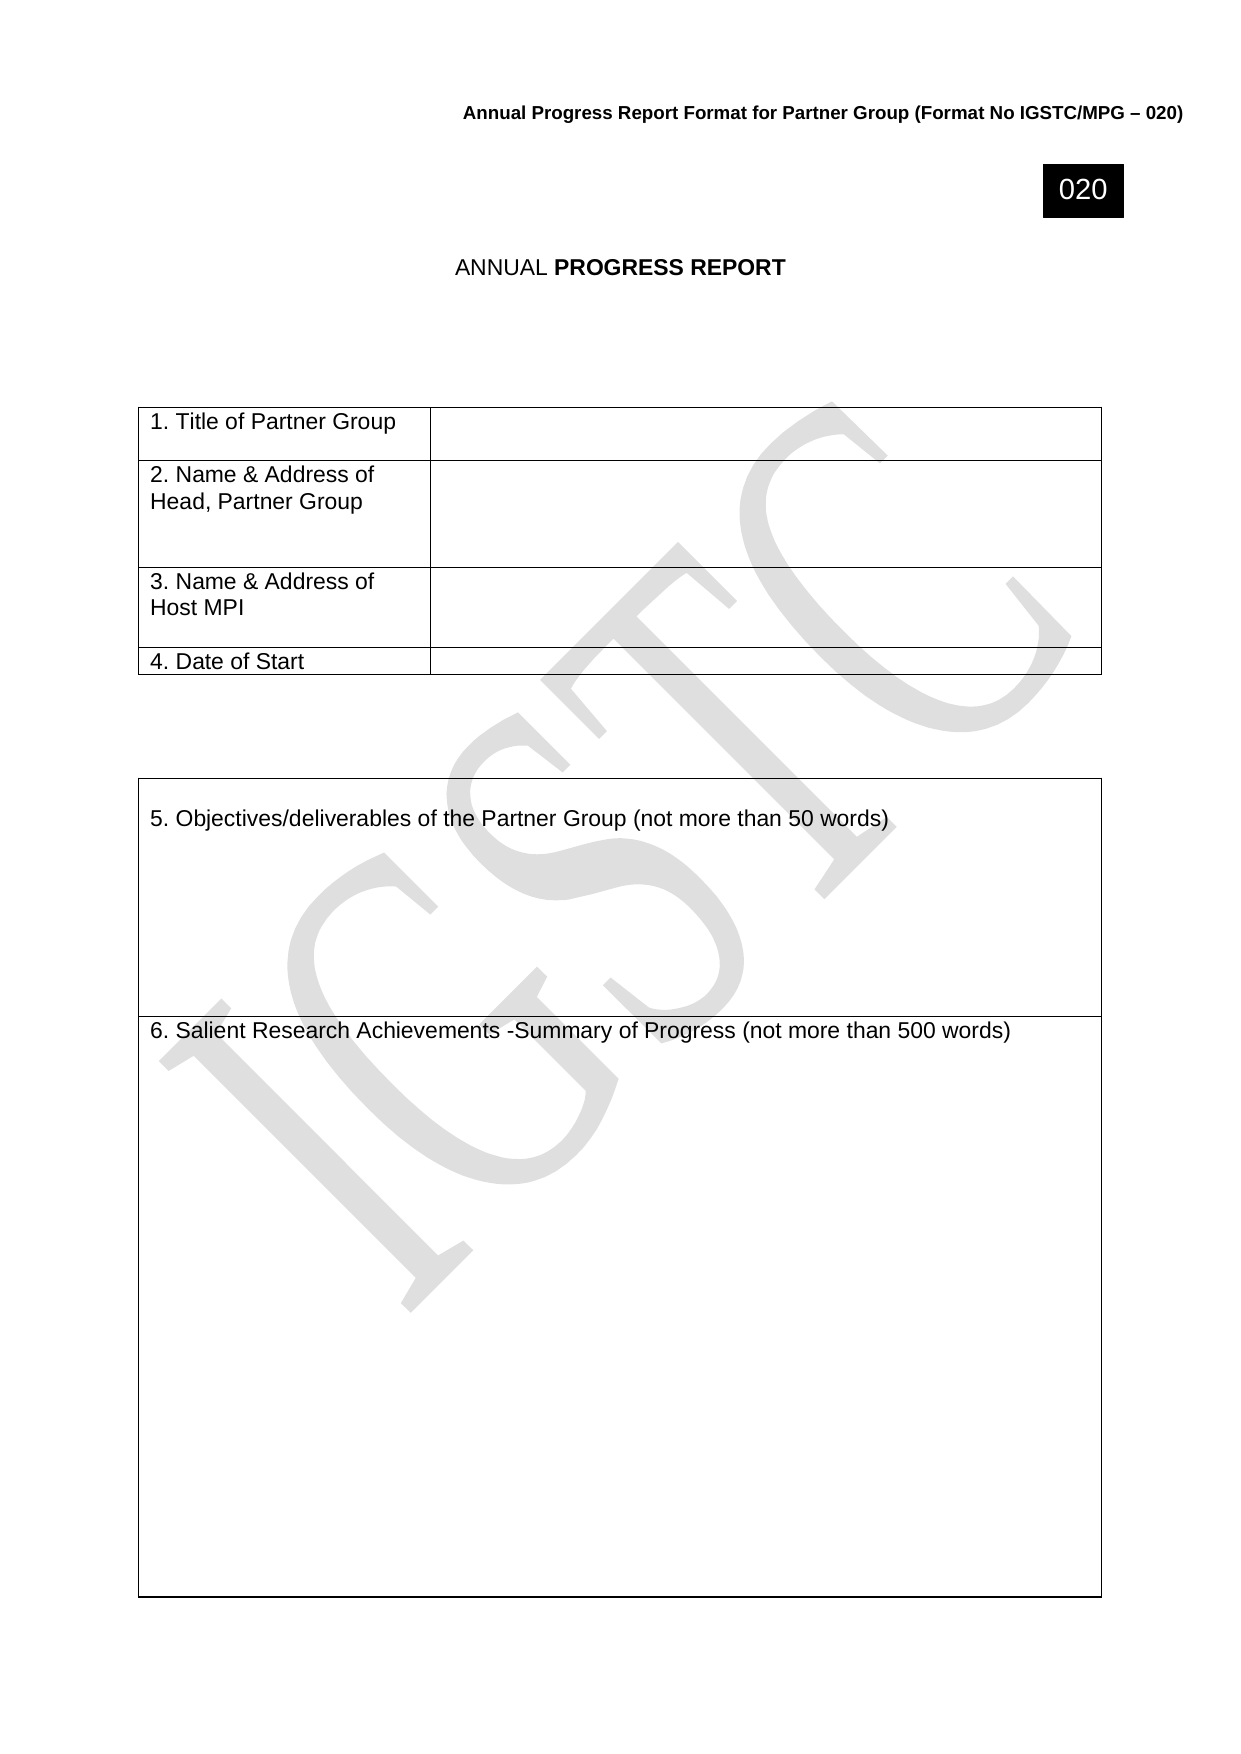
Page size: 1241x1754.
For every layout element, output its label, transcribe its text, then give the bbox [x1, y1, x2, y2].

table_cell [431, 461, 1101, 567]
table_cell [431, 568, 1101, 647]
table_cell 3. Name & Address of Host MPI [139, 568, 430, 647]
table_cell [139, 1017, 1101, 1596]
table_header 5. Objectives/deliverables of the Partner Group (not more than 50 words) [139, 779, 1101, 1016]
table_header 1. Title of Partner Group [139, 408, 430, 460]
table_cell [431, 648, 1101, 674]
text ANNUAL PROGRESS REPORT [150, 253, 1090, 280]
text Annual Progress Report Format for Partner Group (Format No IGSTC/MPG – 020) [150, 102, 1184, 123]
table_header [431, 408, 1101, 460]
table_cell 2. Name & Address of Head, Partner Group [139, 461, 430, 567]
table_cell 4. Date of Start [139, 648, 430, 674]
